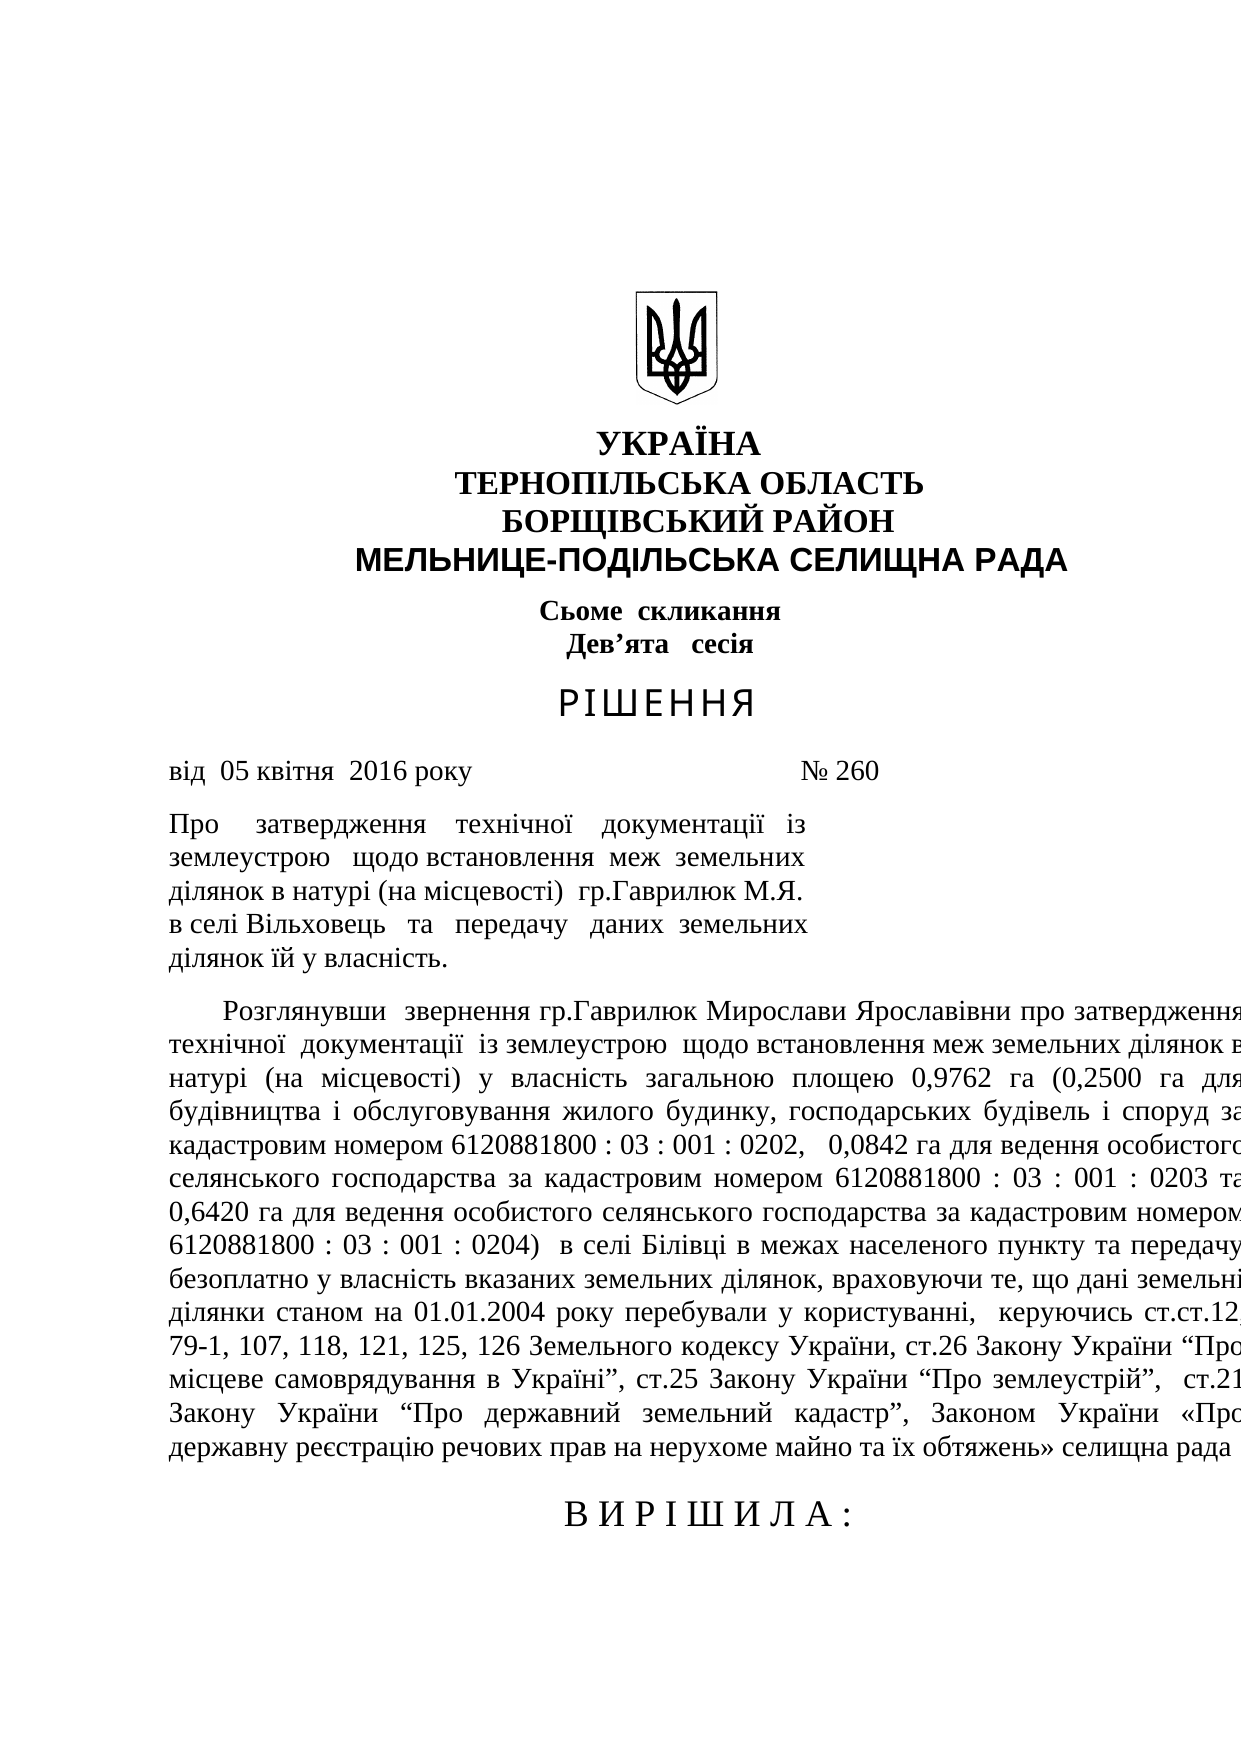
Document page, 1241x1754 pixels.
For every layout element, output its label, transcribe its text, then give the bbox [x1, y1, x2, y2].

text ТЕРНОПІЛЬСЬКА ОБЛАСТЬ [169, 463, 1144, 502]
text від 05 квітня 2016 року № 260 [169, 753, 1240, 787]
text ділянок їй у власність. [169, 940, 1181, 973]
text УКРАЇНА [169, 422, 1144, 463]
text МЕЛЬНИЦЕ-ПОДІЛЬСЬКА СЕЛИЩНА РАДА [169, 540, 1144, 578]
text Сьоме скликання [169, 593, 1144, 626]
text в селі Вільховець та передачу даних земельних [169, 906, 1181, 940]
text землеустрою щодо встановлення меж земельних [169, 839, 1201, 873]
text Розглянувши звернення гр.Гаврилюк Мирослави Ярославівни про затвердження технічної документації із землеустрою щодо встановлення меж земельних ділянок в натурі (на місцевості) у власність загальною площею ( для будівництва і обслуговування жилого будинку, господарських будівель і споруд за кадастровим номером 6120881800 : 03 : 001 : 0202, для ведення особистого селянського господарства за кадастровим номером 6120881800 : 03 : 001 : 0203 та для ведення особистого селянського господарства за кадастровим номером 6120881800 : 03 : 001 : 0204) в селі Білівці в межах населеного пункту та передачу безоплатно у власність вказаних земельних ділянок, враховуючи те, що дані земельні ділянки станом на 01.01.2004 року перебували у користуванні, керуючись ст.ст.12, 79-1, 107, 118, 121, 125, 126 Земельного кодексу України, ст.26 Закону України “Про місцеве самоврядування в Україні”, ст.25 Закону України “Про землеустрій”, ст.21 Закону України “Про державний земельний кадастр”, Законом України «Про державну реєстрацію речових прав на нерухоме майно та їх обтяжень» селищна рада [169, 993, 1240, 1462]
text В И Р І Ш И Л А : [169, 1491, 1240, 1534]
text Дев’ята сесія [169, 626, 1144, 660]
text РІШЕННЯ [169, 677, 1144, 728]
text БОРЩІВСЬКИЙ РАЙОН [169, 502, 1144, 540]
text Про затвердження технічної документації із [169, 806, 1201, 839]
text ділянок в натурі (на місцевості) гр.Гаврилюк М.Я. [169, 873, 1201, 906]
